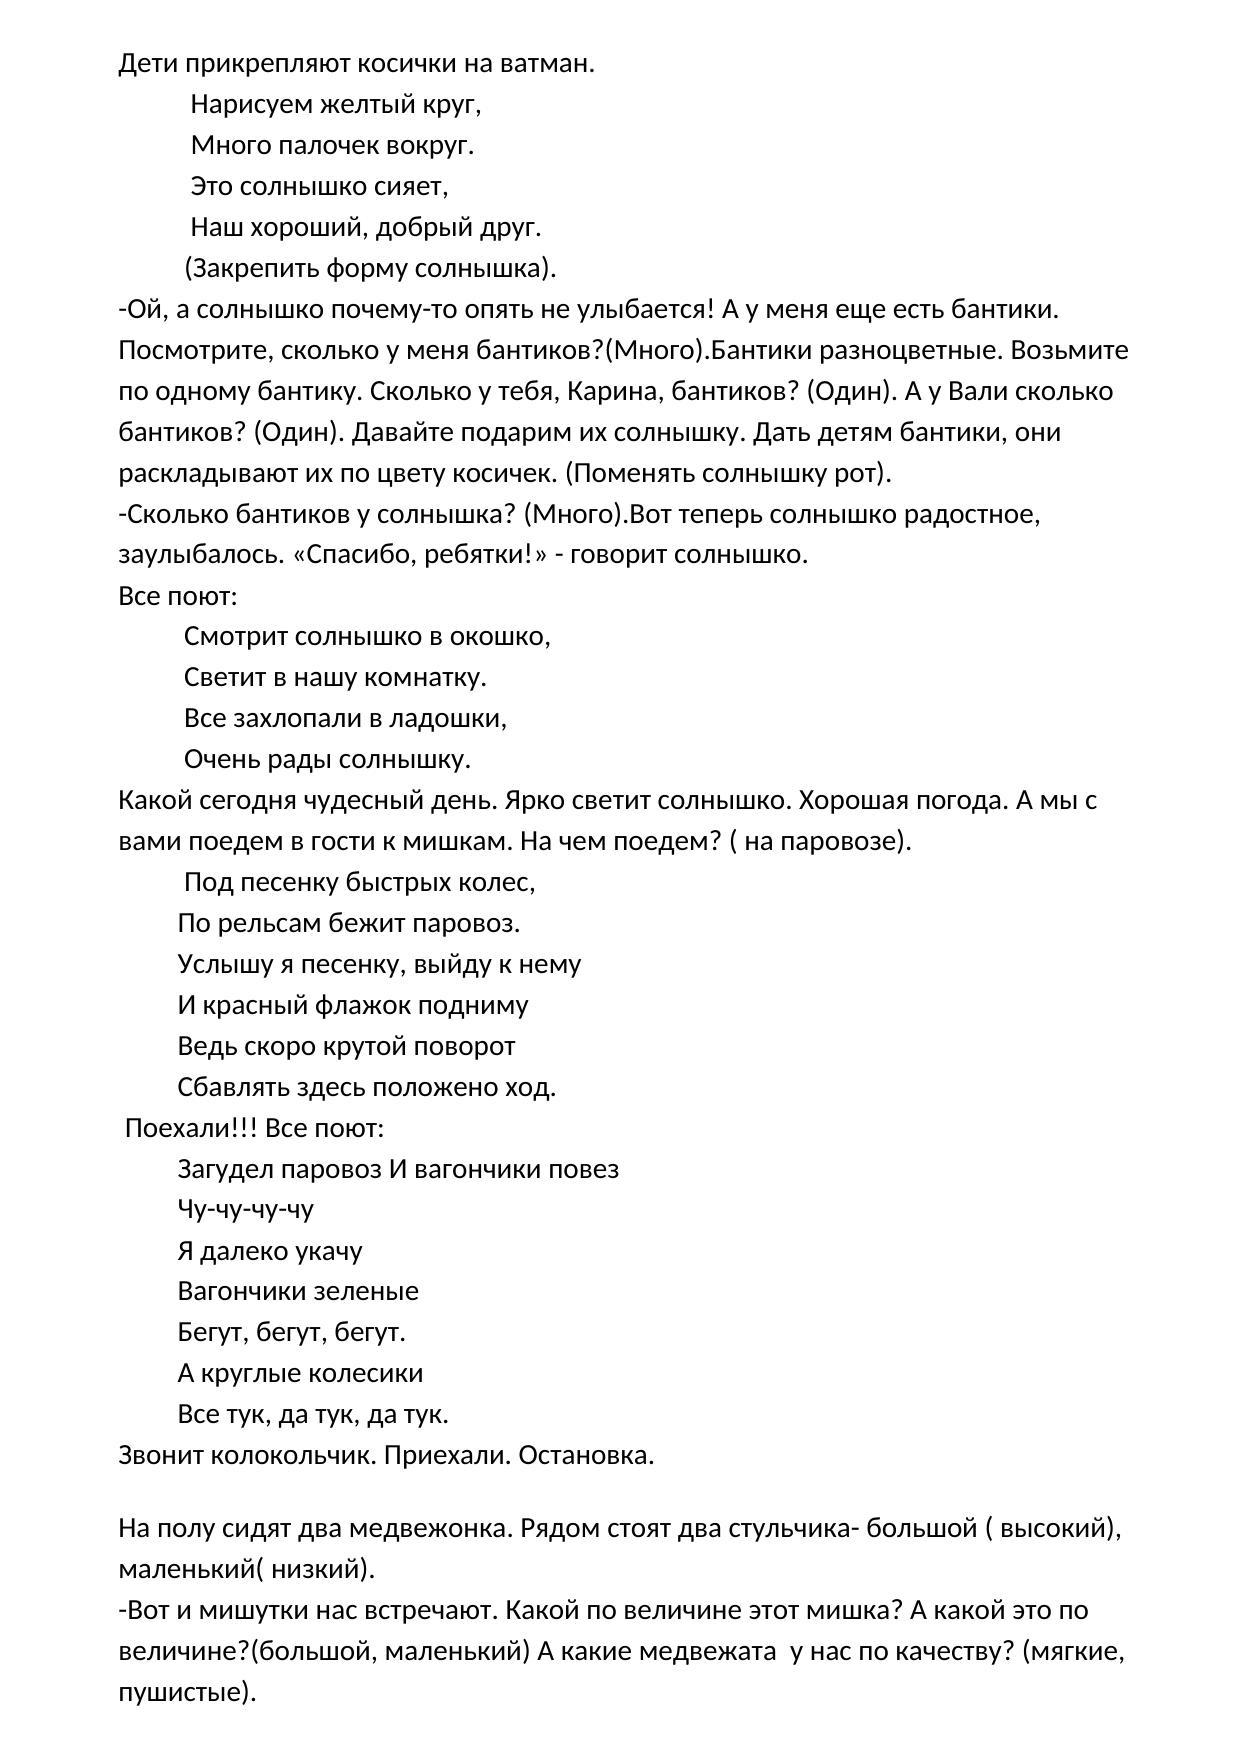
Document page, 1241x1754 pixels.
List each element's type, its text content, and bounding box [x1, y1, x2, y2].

text Какой сегодня чудесный день. Ярко светит солнышко. Хорошая погода. А мы с вами поедем в гости к мишкам. На чем поедем? ( на паровозе). [118, 781, 1167, 858]
text Дети прикрепляют косички на ватман. [118, 44, 1167, 80]
text На полу сидят два медвежонка. Рядом стоят два стульчика- большой ( высокий), маленький( низкий). [118, 1509, 1167, 1586]
text Поехали!!! Все поют: [118, 1109, 1167, 1144]
text Все поют: [118, 577, 1167, 612]
text -Вот и мишутки нас встречают. Какой по величине этот мишка? А какой это по величине?(большой, маленький) А какие медвежата у нас по качеству? (мягкие, пушистые). [118, 1591, 1167, 1709]
text Много палочек вокруг. [118, 126, 1167, 162]
text -Сколько бантиков у солнышка? (Много).Вот теперь солнышко радостное, заулыбалось. «Спасибо, ребятки!» - говорит солнышко. [118, 495, 1167, 571]
text (Закрепить форму солнышка). [118, 249, 1167, 285]
text Бегут, бегут, бегут. [118, 1313, 1167, 1349]
text Я далеко укачу [118, 1232, 1167, 1267]
text И красный флажок подниму [118, 986, 1167, 1022]
text Светит в нашу комнатку. [118, 658, 1167, 694]
text Под песенку быстрых колес, [118, 863, 1167, 899]
text Очень рады солнышку. [118, 740, 1167, 776]
text Наш хороший, добрый друг. [118, 208, 1167, 244]
text Услышу я песенку, выйду к нему [118, 945, 1167, 981]
text Вагончики зеленые [118, 1272, 1167, 1308]
text Это солнышко сияет, [118, 167, 1167, 203]
text Ведь скоро крутой поворот [118, 1027, 1167, 1062]
text Чу-чу-чу-чу [118, 1191, 1167, 1226]
text Все тук, да тук, да тук. [118, 1395, 1167, 1431]
text А круглые колесики [118, 1354, 1167, 1390]
text Посмотрите, сколько у меня бантиков?(Много).Бантики разноцветные. Возьмите по одному бантику. Сколько у тебя, Карина, бантиков? (Один). А у Вали сколько бантиков? (Один). Давайте подарим их солнышку. Дать детям бантики, они раскладывают их по цвету косичек. (Поменять солнышку рот). [118, 331, 1167, 489]
text Все захлопали в ладошки, [118, 699, 1167, 735]
text Нарисуем желтый круг, [118, 85, 1167, 121]
text Звонит колокольчик. Приехали. Остановка. [118, 1436, 1167, 1472]
text Смотрит солнышко в окошко, [118, 617, 1167, 653]
text По рельсам бежит паровоз. [118, 904, 1167, 940]
text Сбавлять здесь положено ход. [118, 1068, 1167, 1103]
text -Ой, а солнышко почему-то опять не улыбается! А у меня еще есть бантики. [118, 290, 1167, 326]
text Загудел паровоз И вагончики повез [118, 1150, 1167, 1185]
